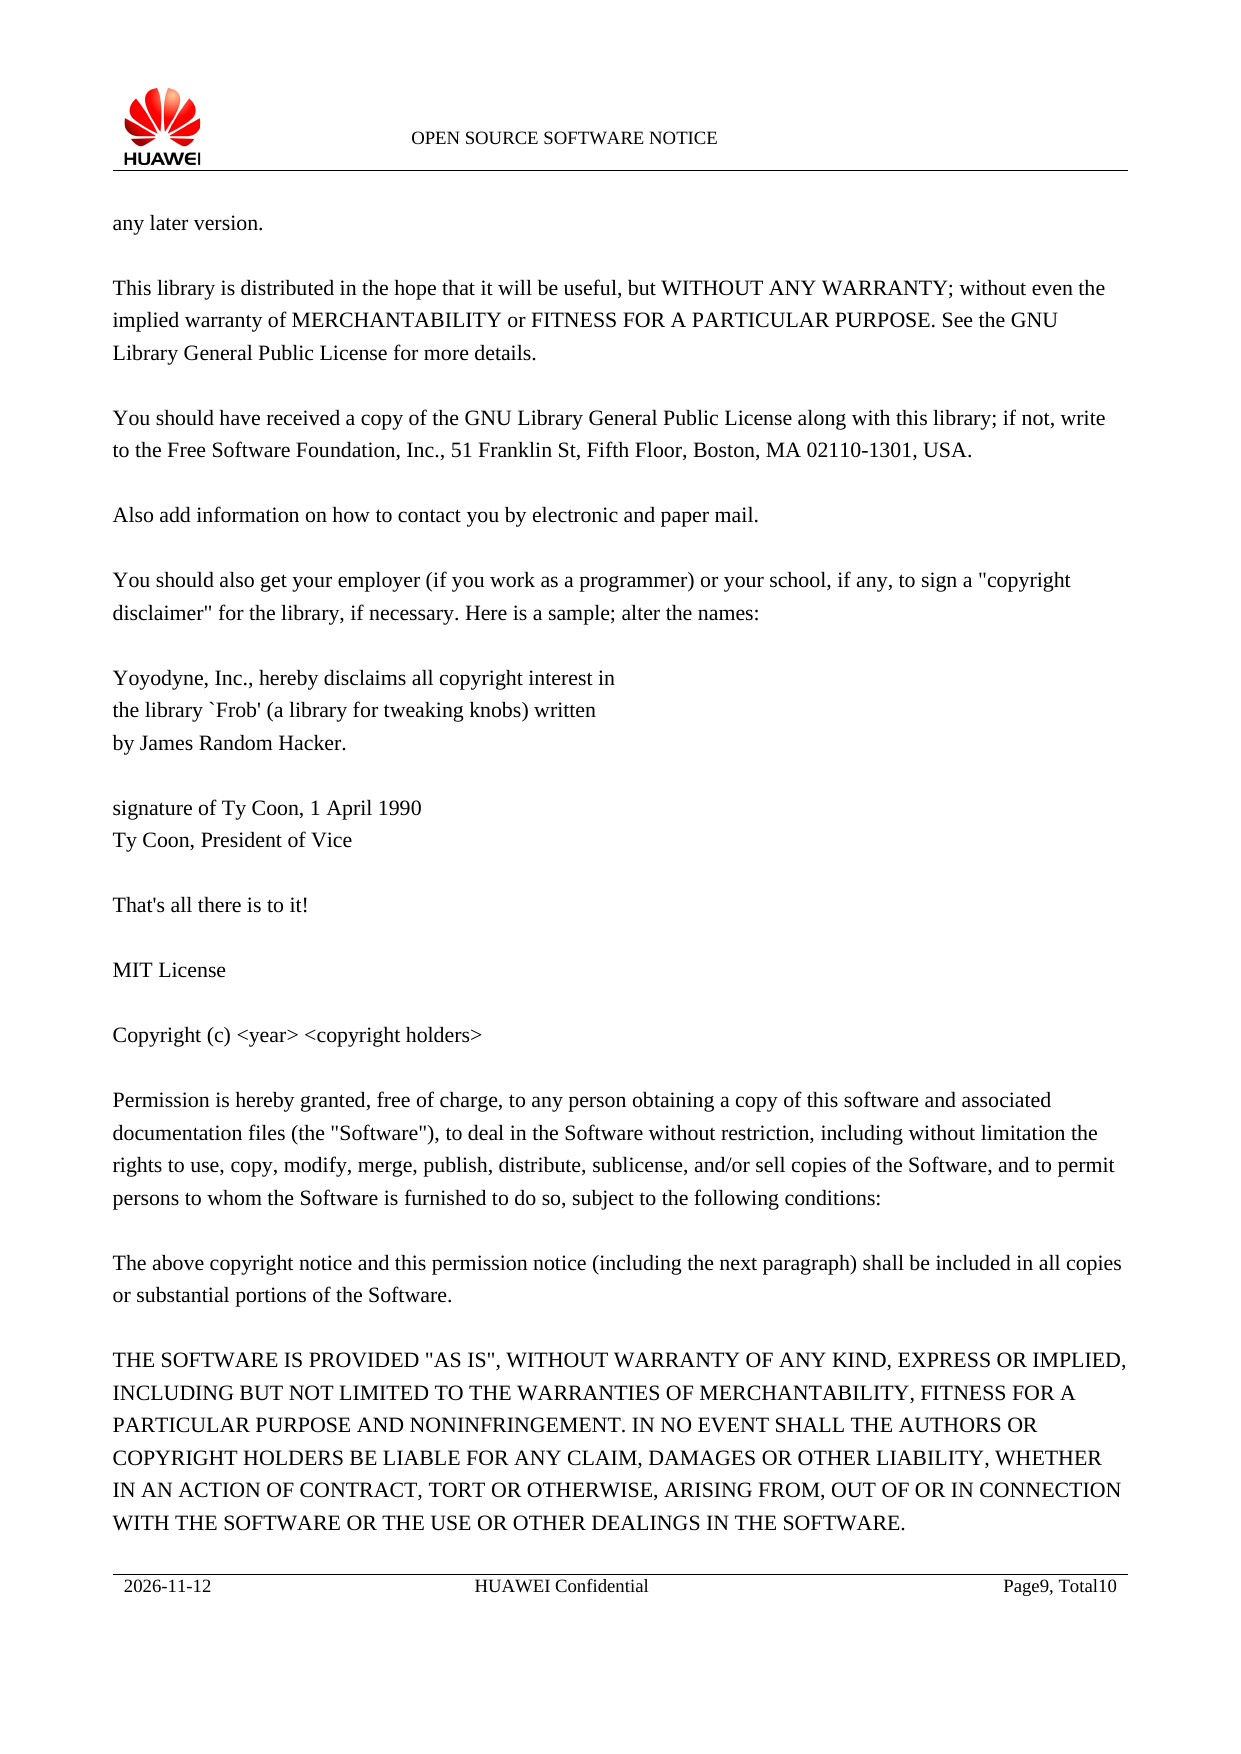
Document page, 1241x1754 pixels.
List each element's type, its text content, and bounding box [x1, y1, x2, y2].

picture [124, 88, 201, 165]
